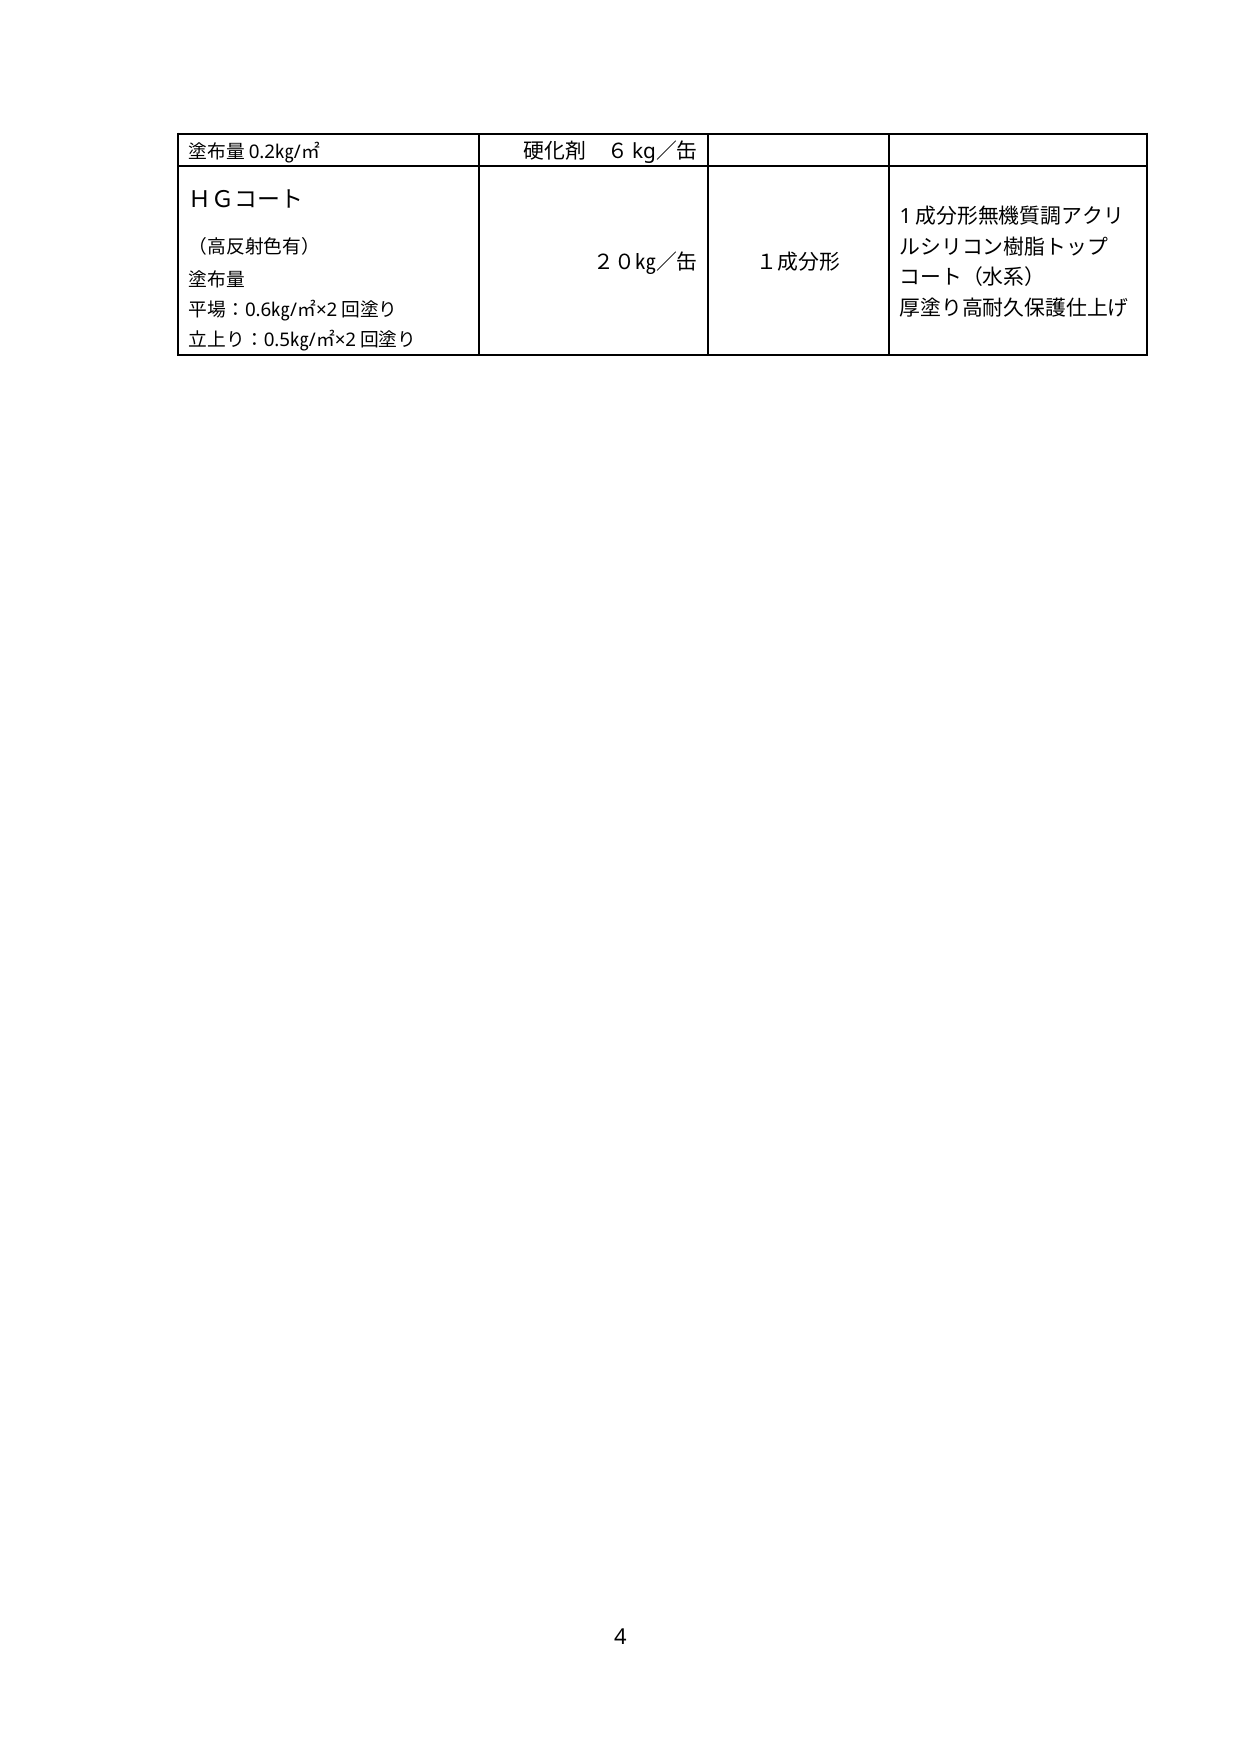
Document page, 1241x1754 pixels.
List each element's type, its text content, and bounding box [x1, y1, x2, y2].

table_cell 硬化剤 ６kg／缶 [480, 135, 707, 165]
table_cell 1成分形無機質調アクリルシリコン樹脂トップコート（水系） 厚塗り高耐久保護仕上げ [890, 167, 1146, 354]
table_cell （高反射色有） [179, 228, 478, 261]
table_cell 塗布量 平場：0.6㎏/㎡×2回塗り 立上り：0.5㎏/㎡×2回塗り [179, 261, 478, 354]
table_cell １成分形 [709, 167, 888, 354]
table_cell 塗布量0.2㎏/㎡ [179, 135, 478, 165]
table_cell ＨＧコート [179, 167, 478, 228]
table_cell ２０㎏／缶 [480, 167, 707, 354]
